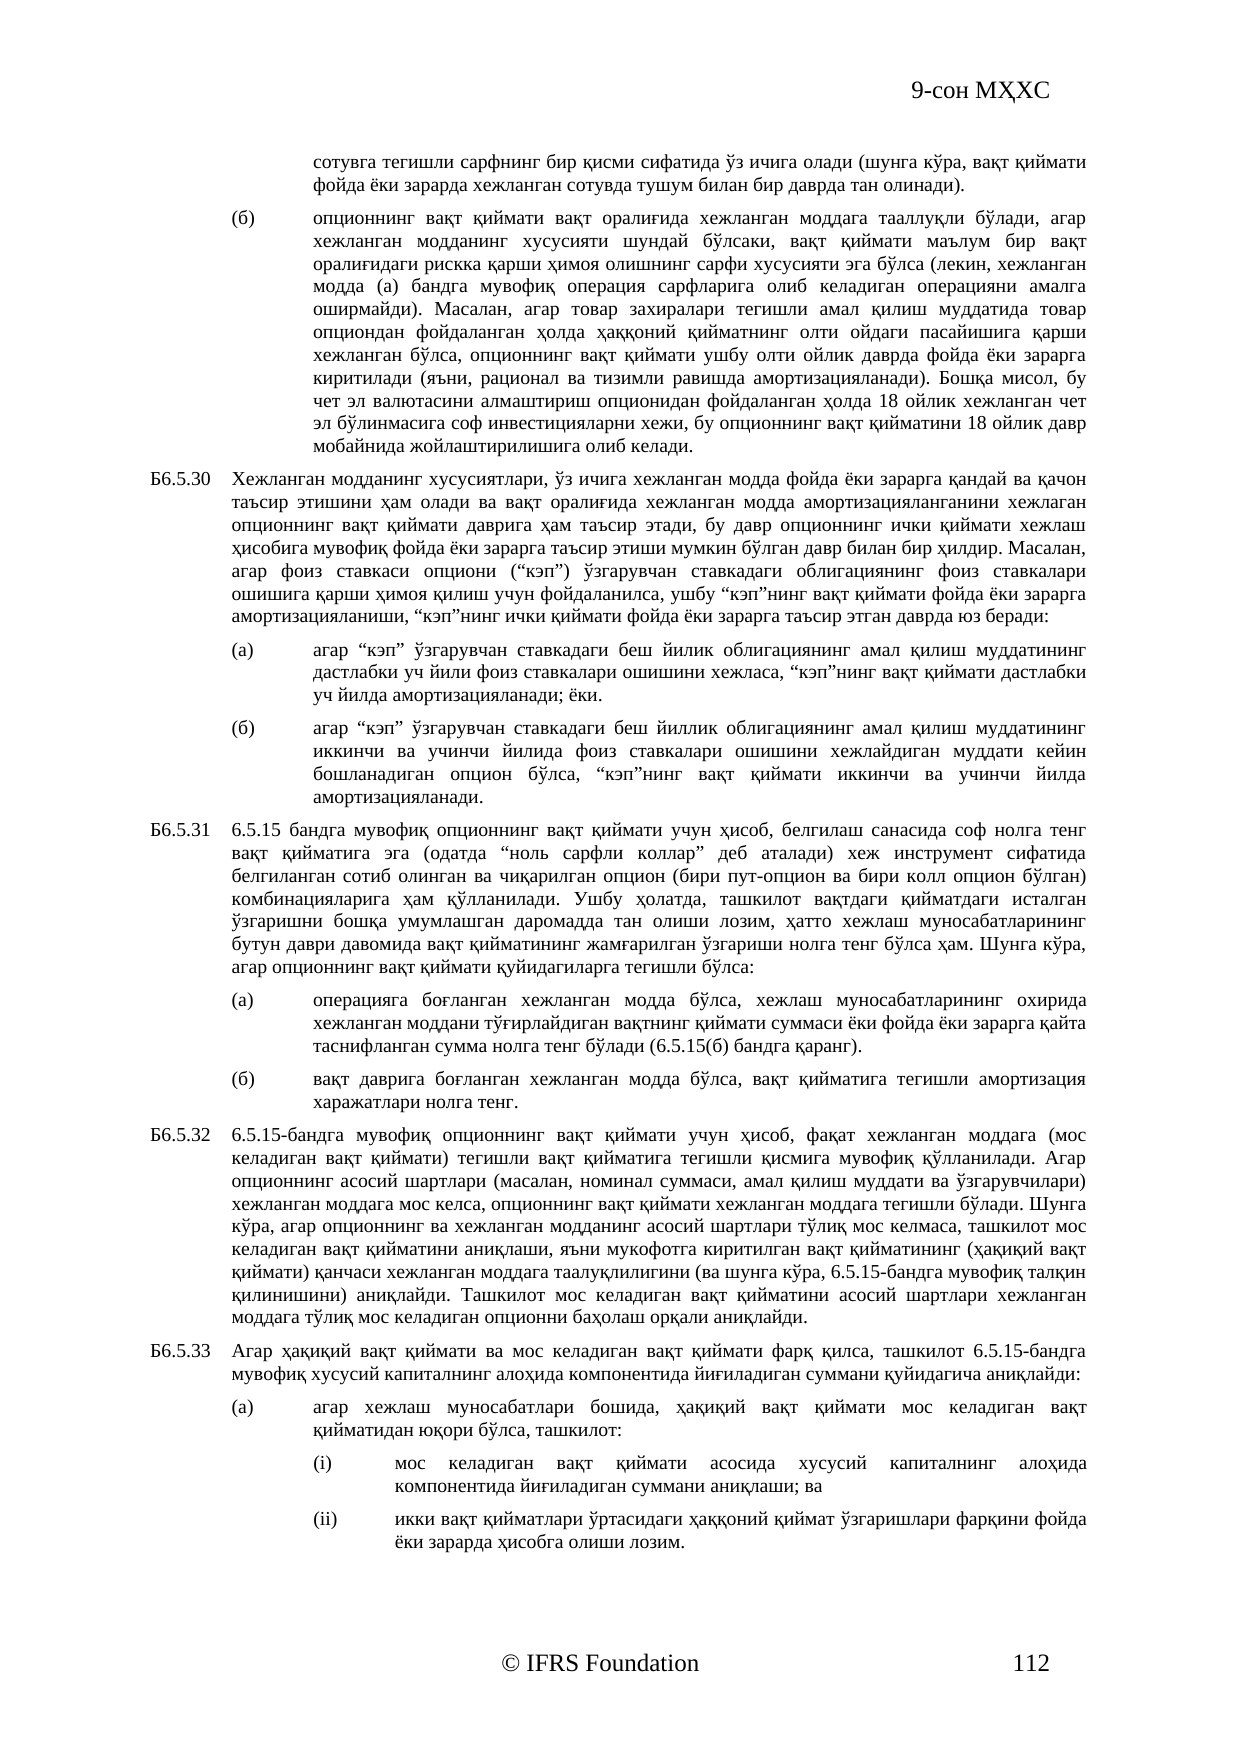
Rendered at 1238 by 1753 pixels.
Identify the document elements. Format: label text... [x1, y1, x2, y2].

text Б6.5.30 Хежланган модданинг хусусиятлари, ўз ичига хежланган модда фойда ёки зарарга қандай ва қачон таъсир этишини ҳам олади ва вақт оралиғида хежланган модда амортизацияланганини хежлаган опционнинг вақт қиймати даврига ҳам таъсир этади, бу давр опционнинг ички қиймати хежлаш ҳисобига мувофиқ фойда ёки зарарга таъсир этиши мумкин бўлган давр билан бир ҳилдир. Масалан, агар фоиз ставкаси опциони (“кэп”) ўзгарувчан ставкадаги облигациянинг фоиз ставкалари ошишига қарши ҳимоя қилиш учун фойдаланилса, ушбу “кэп”нинг вақт қиймати фойда ёки зарарга амортизацияланиши, “кэп”нинг ички қиймати фойда ёки зарарга таъсир этган даврда юз беради: [150, 467, 1087, 627]
text (а) агар хежлаш муносабатлари бошида, ҳақиқий вақт қиймати мос келадиган вақт қийматидан юқори бўлса, ташкилот: [231, 1395, 1087, 1440]
text (б) агар “кэп” ўзгарувчан ставкадаги беш йиллик облигациянинг амал қилиш муддатининг иккинчи ва учинчи йилида фоиз ставкалари ошишини хежлайдиган муддати кейин бошланадиган опцион бўлса, “кэп”нинг вақт қиймати иккинчи ва учинчи йилда амортизацияланади. [231, 716, 1087, 808]
text Б6.5.31 6.5.15 бандга мувофиқ опционнинг вақт қиймати учун ҳисоб, белгилаш санасида соф нолга тенг вақт қийматига эга (одатда “ноль сарфли коллар” деб аталади) хеж инструмент сифатида белгиланган сотиб олинган ва чиқарилган опцион (бири пут-опцион ва бири колл опцион бўлган) комбинацияларига ҳам қўлланилади. Ушбу ҳолатда, ташкилот вақтдаги қийматдаги исталган ўзгаришни бошқа умумлашган даромадда тан олиши лозим, ҳатто хежлаш муносабатларининг бутун даври давомида вақт қийматининг жамғарилган ўзгариши нолга тенг бўлса ҳам. Шунга кўра, агар опционнинг вақт қиймати қуйидагиларга тегишли бўлса: [150, 818, 1087, 978]
text Б6.5.32 6.5.15-бандга мувофиқ опционнинг вақт қиймати учун ҳисоб, фақат хежланган моддага (мос келадиган вақт қиймати) тегишли вақт қийматига тегишли қисмига мувофиқ қўлланилади. Агар опционнинг асосий шартлари (масалан, номинал суммаси, амал қилиш муддати ва ўзгарувчилари) хежланган моддага мос келса, опционнинг вақт қиймати хежланган моддага тегишли бўлади. Шунга кўра, агар опционнинг ва хежланган модданинг асосий шартлари тўлиқ мос келмаса, ташкилот мос келадиган вақт қийматини аниқлаши, яъни мукофотга киритилган вақт қийматининг (ҳақиқий вақт қиймати) қанчаси хежланган моддага таалуқлилигини (ва шунга кўра, 6.5.15-бандга мувофиқ талқин қилинишини) аниқлайди. Ташкилот мос келадиган вақт қийматини асосий шартлари хежланган моддага тўлиқ мос келадиган опционни баҳолаш орқали аниқлайди. [150, 1123, 1087, 1328]
text (i) мос келадиган вақт қиймати асосида хусусий капиталнинг алоҳида компонентида йиғиладиган суммани аниқлаши; ва [313, 1451, 1087, 1496]
text (ii) икки вақт қийматлари ўртасидаги ҳаққоний қиймат ўзгаришлари фарқини фойда ёки зарарда ҳисобга олиши лозим. [313, 1507, 1087, 1552]
text (б) опционнинг вақт қиймати вақт оралиғида хежланган моддага тааллуқли бўлади, агар хежланган модданинг хусусияти шундай бўлсаки, вақт қиймати маълум бир вақт оралиғидаги рискка қарши ҳимоя олишнинг сарфи хусусияти эга бўлса (лекин, хежланган модда (а) бандга мувофиқ операция сарфларига олиб келадиган операцияни амалга оширмайди). Масалан, агар товар захиралари тегишли амал қилиш муддатида товар опциондан фойдаланган ҳолда ҳаққоний қийматнинг олти ойдаги пасайишига қарши хежланган бўлса, опционнинг вақт қиймати ушбу олти ойлик даврда фойда ёки зарарга киритилади (яъни, рационал ва тизимли равишда амортизацияланади). Бошқа мисол, бу чет эл валютасини алмаштириш опционидан фойдаланган ҳолда 18 ойлик хежланган чет эл бўлинмасига соф инвестицияларни хежи, бу опционнинг вақт қийматини 18 ойлик давр мобайнида жойлаштирилишига олиб келади. [231, 206, 1087, 457]
text (б) вақт даврига боғланган хежланган модда бўлса, вақт қийматига тегишли амортизация харажатлари нолга тенг. [231, 1067, 1087, 1113]
text Б6.5.33 Агар ҳақиқий вақт қиймати ва мос келадиган вақт қиймати фарқ қилса, ташкилот 6.5.15-бандга мувофиқ хусусий капиталнинг алоҳида компонентида йиғиладиган суммани қуйидагича аниқлайди: [150, 1339, 1087, 1384]
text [231, 150, 1087, 196]
text (а) агар “кэп” ўзгарувчан ставкадаги беш йилик облигациянинг амал қилиш муддатининг дастлабки уч йили фоиз ставкалари ошишини хежласа, “кэп”нинг вақт қиймати дастлабки уч йилда амортизацияланади; ёки. [231, 637, 1087, 706]
text (а) операцияга боғланган хежланган модда бўлса, хежлаш муносабатларининг охирида хежланган моддани тўғирлайдиган вақтнинг қиймати суммаси ёки фойда ёки зарарга қайта таснифланган сумма нолга тенг бўлади (6.5.15(б) бандга қаранг). [231, 988, 1087, 1057]
